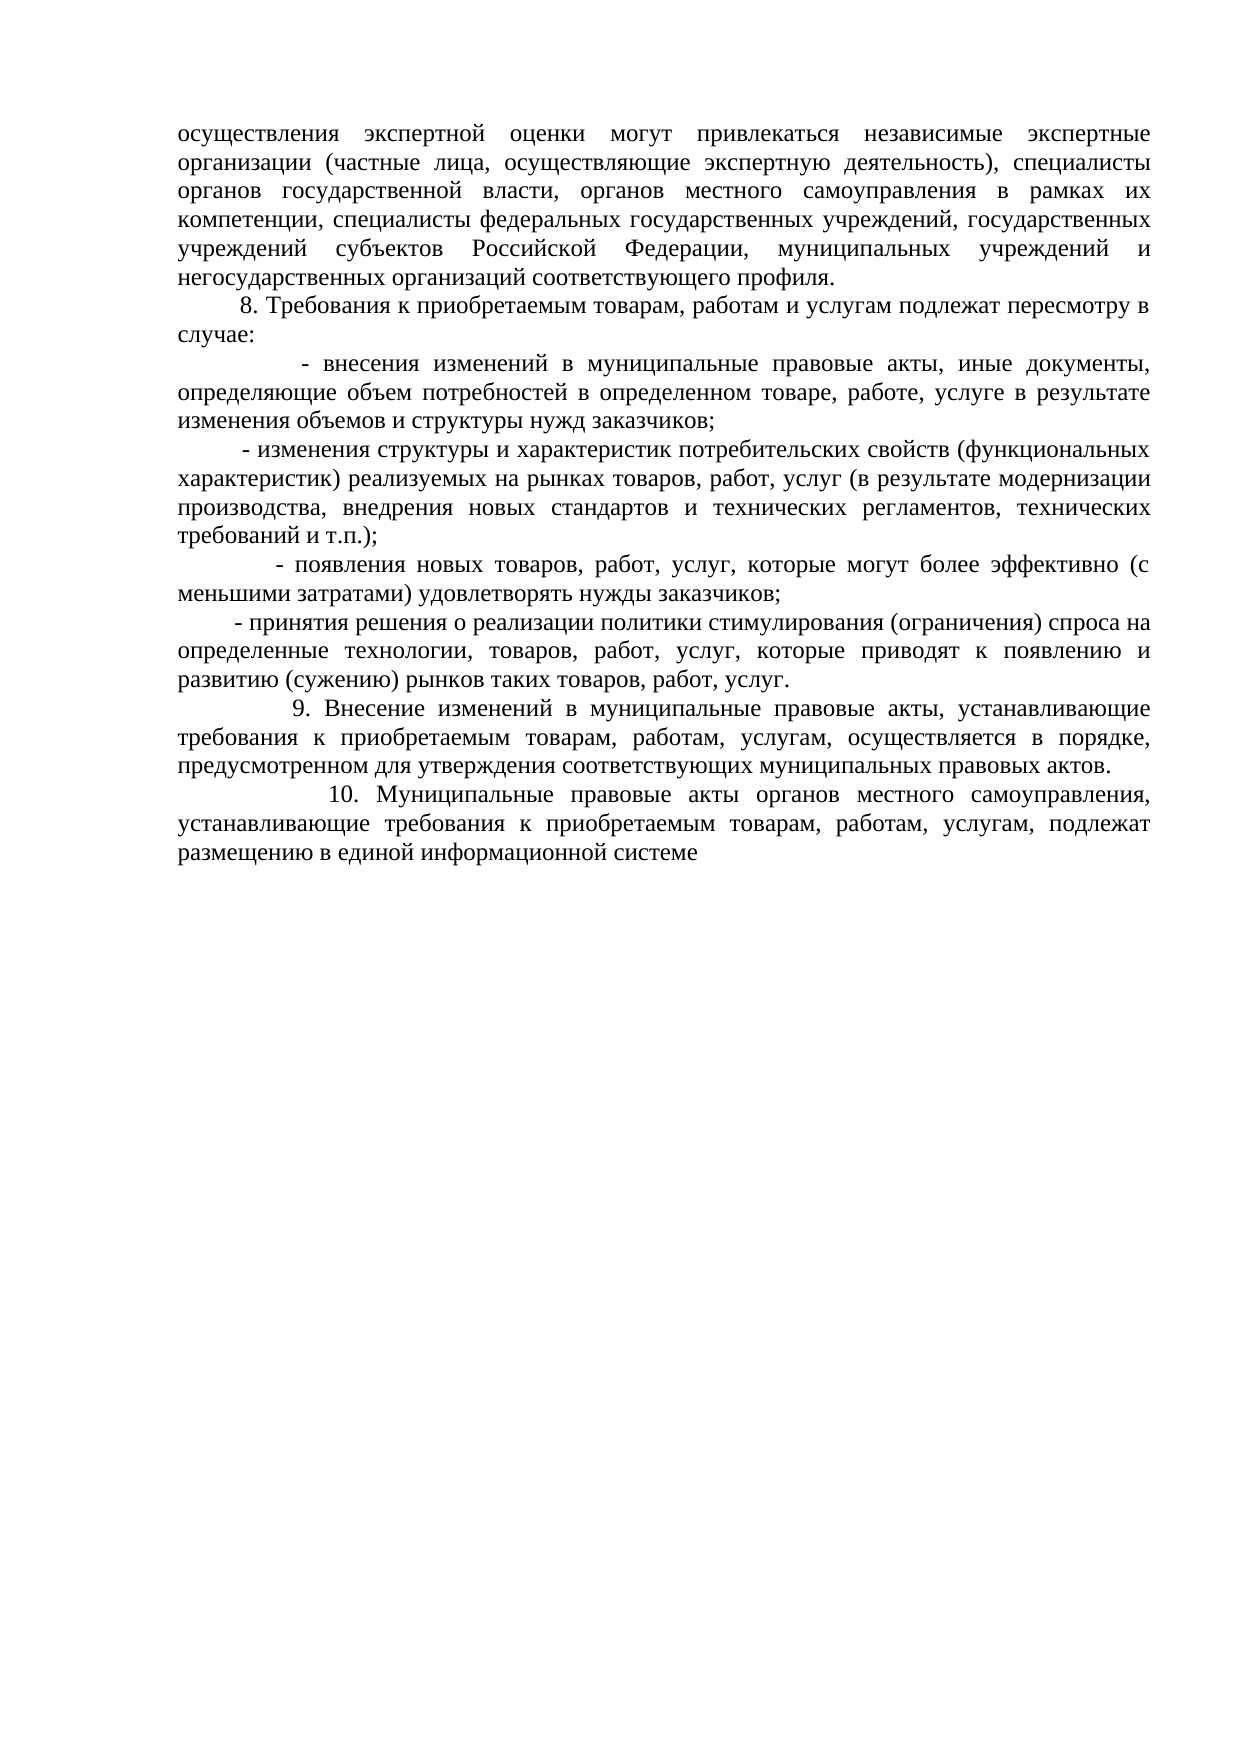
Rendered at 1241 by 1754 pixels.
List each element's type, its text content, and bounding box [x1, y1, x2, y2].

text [177, 118, 1152, 291]
text - внесения изменений в муниципальные правовые акты, иные документы, определяющие объем потребностей в определенном товаре, работе, услуге в результате изменения объемов и структуры нужд заказчиков; [177, 348, 1152, 434]
text 8. Требования к приобретаемым товарам, работам и услугам подлежат пересмотру в случае: [177, 291, 1152, 348]
text - принятия решения о реализации политики стимулирования (ограничения) спроса на определенные технологии, товаров, работ, услуг, которые приводят к появлению и развитию (сужению) рынков таких товаров, работ, услуг. [177, 607, 1152, 693]
text 10. Муниципальные правовые акты органов местного самоуправления, устанавливающие требования к приобретаемым товарам, работам, услугам, подлежат размещению в единой информационной системе [177, 779, 1152, 866]
text - изменения структуры и характеристик потребительских свойств (функциональных характеристик) реализуемых на рынках товаров, работ, услуг (в результате модернизации производства, внедрения новых стандартов и технических регламентов, технических требований и т.п.); [177, 434, 1152, 549]
text 9. Внесение изменений в муниципальные правовые акты, устанавливающие требования к приобретаемым товарам, работам, услугам, осуществляется в порядке, предусмотренном для утверждения соответствующих муниципальных правовых актов. [177, 693, 1152, 779]
text - появления новых товаров, работ, услуг, которые могут более эффективно (с меньшими затратами) удовлетворять нужды заказчиков; [177, 549, 1152, 607]
